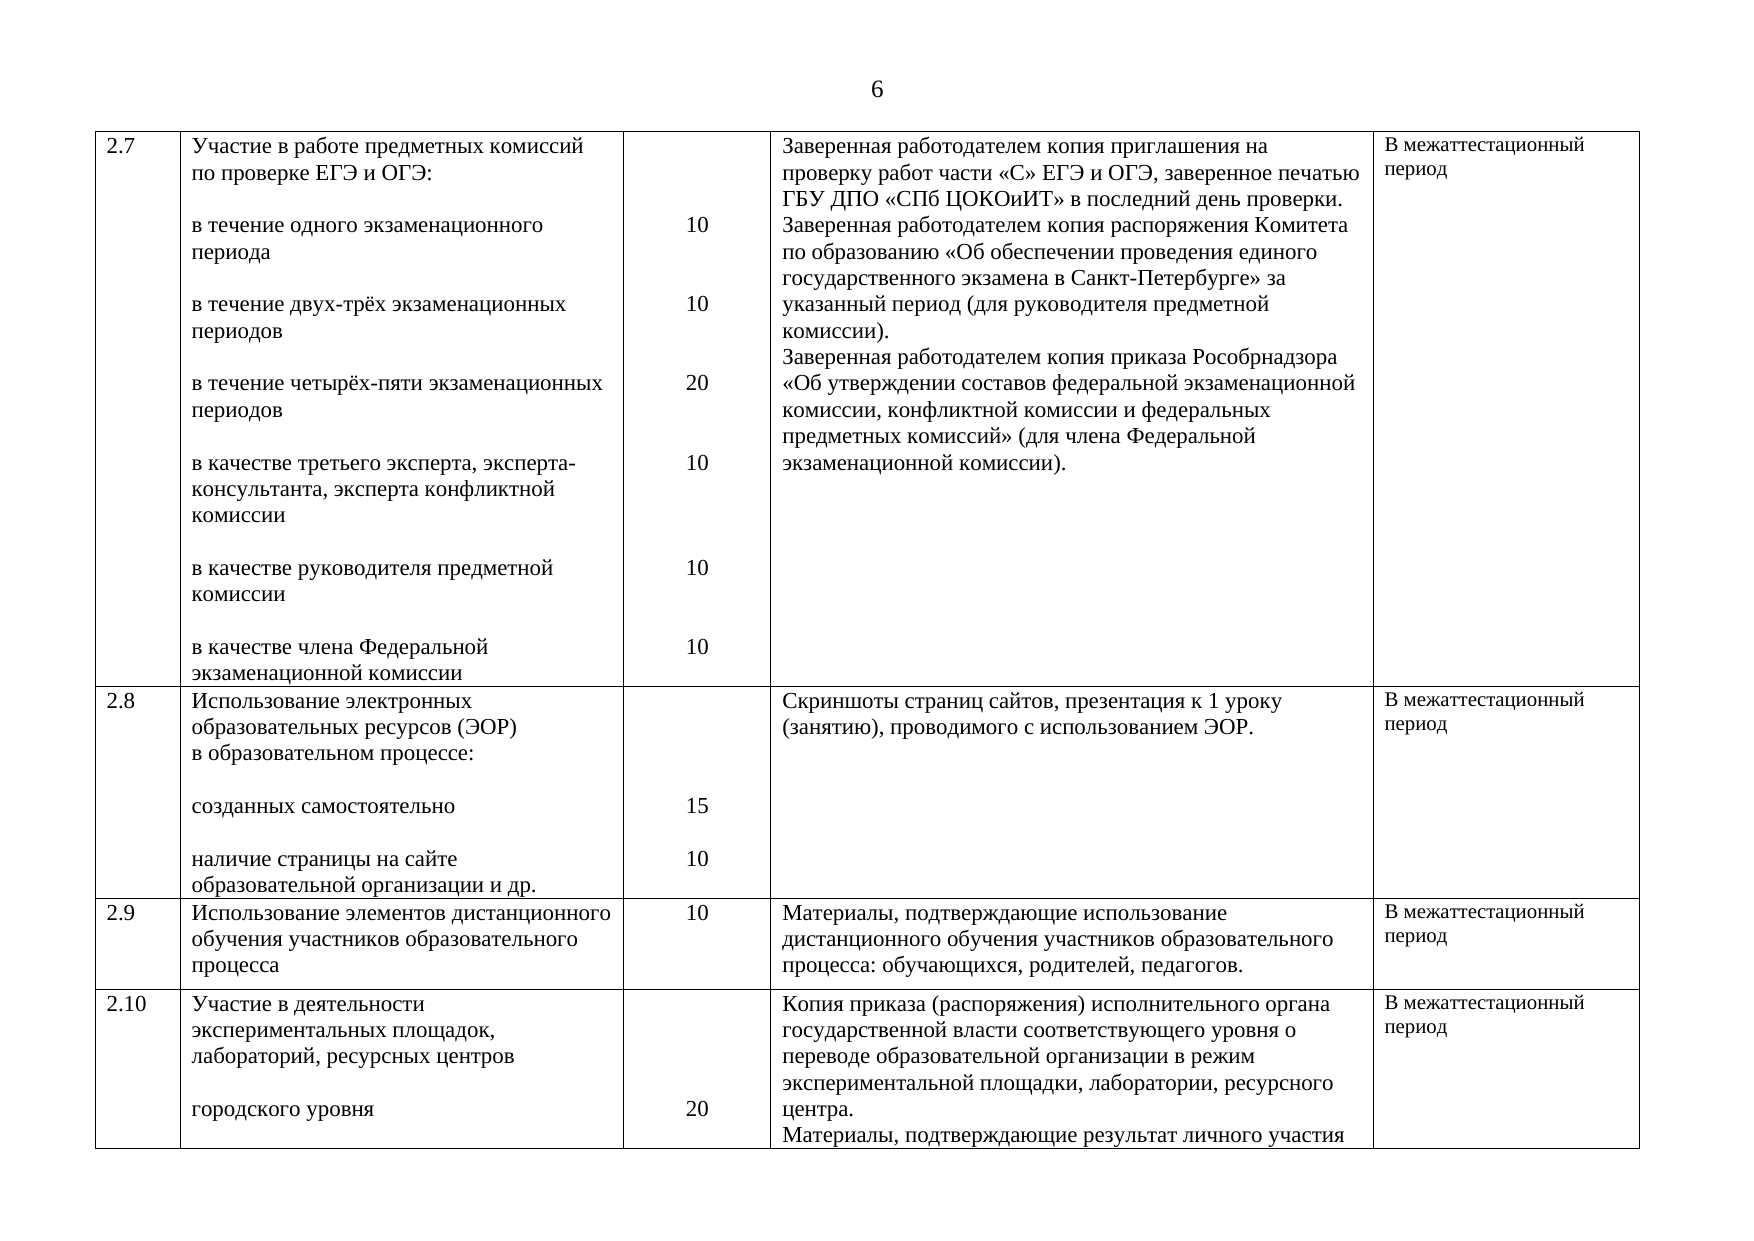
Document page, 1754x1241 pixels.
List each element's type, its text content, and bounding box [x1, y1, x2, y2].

table_cell 2.8 [96, 687, 180, 898]
table_cell 10 [624, 899, 770, 989]
table_cell Использование электронных образовательных ресурсов (ЭОР) в образовательном процессе: созданных самостоятельно наличие страницы на сайте образовательной организации и др. [181, 687, 623, 898]
table_cell Заверенная работодателем копия приглашения на проверку работ части «С» ЕГЭ и ОГЭ, заверенное печатью ГБУ ДПО «СПб ЦОКОиИТ» в последний день проверки. Заверенная работодателем копия распоряжения Комитета по образованию «Об обеспечении проведения единого государственного экзамена в Санкт-Петербурге» за указанный период (для руководителя предметной комиссии). Заверенная работодателем копия приказа Рособрнадзора «Об утверждении составов федеральной экзаменационной комиссии, конфликтной комиссии и федеральных предметных комиссий» (для члена Федеральной экзаменационной комиссии). [771, 132, 1373, 686]
table_cell 20 30 [624, 990, 770, 1148]
table_cell Скриншоты страниц сайтов, презентация к 1 уроку (занятию), проводимого с использованием ЭОР. [771, 687, 1373, 898]
table_cell Участие в работе предметных комиссий по проверке ЕГЭ и ОГЭ: в течение одного экзаменационного периода в течение двух-трёх экзаменационных периодов в течение четырёх-пяти экзаменационных периодов в качестве третьего эксперта, эксперта-консультанта, эксперта конфликтной комиссии в качестве руководителя предметной комиссии в качестве члена Федеральной экзаменационной комиссии [181, 132, 623, 686]
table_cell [771, 990, 1373, 1148]
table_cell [181, 990, 623, 1148]
table_cell Материалы, подтверждающие использование дистанционного обучения участников образовательного процесса: обучающихся, родителей, педагогов. [771, 899, 1373, 989]
table_cell Использование элементов дистанционного обучения участников образовательного процесса [181, 899, 623, 989]
table_cell В межаттестационный период [1374, 132, 1639, 686]
table_cell 2.10 [96, 990, 180, 1148]
table_cell 2.7 [96, 132, 180, 686]
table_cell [1374, 990, 1639, 1148]
table_cell 2.9 [96, 899, 180, 989]
table_cell 10 10 20 10 10 10 [624, 132, 770, 686]
table_cell В межаттестационный период [1374, 899, 1639, 989]
table_cell 15 10 [624, 687, 770, 898]
table_cell В межаттестационный период [1374, 687, 1639, 898]
